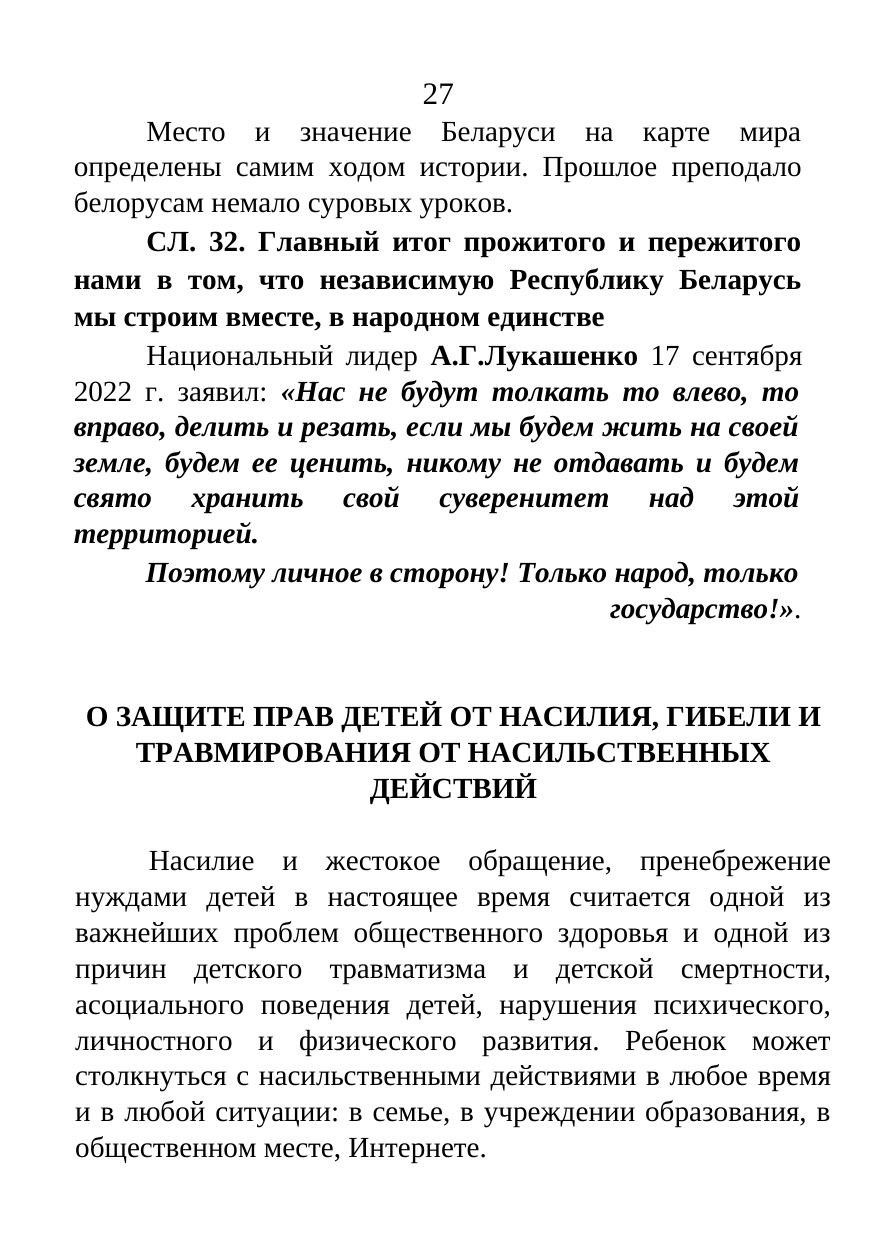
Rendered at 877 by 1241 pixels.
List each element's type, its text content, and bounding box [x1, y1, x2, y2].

text Насилие и жестокое обращение, пренебрежение нуждами детей в настоящее время считается одной из важнейших проблем общественного здоровья и одной из причин детского травматизма и детской смертности, асоциального поведения детей, нарушения психического, личностного и физического развития. Ребенок может столкнуться с насильственными действиями в любое время и в любой ситуации: в семье, в учреждении образования, в общественном месте, Интернете. [75, 843, 832, 879]
text СЛ. 32. Главный итог прожитого и пережитого нами в том, что независимую Республику Беларусь мы строим вместе, в народном единстве [73, 224, 802, 333]
text О ЗАЩИТЕ ПРАВ ДЕТЕЙ ОТ НАСИЛИЯ, ГИБЕЛИ И ТРАВМИРОВАНИЯ ОТ НАСИЛЬСТВЕННЫХ ДЕЙСТВИЙ [75, 699, 832, 804]
text Поэтому личное в сторону! Только народ, только государство!». [75, 555, 801, 624]
text Место и значение Беларуси на карте мира определены самим ходом истории. Прошлое преподало белорусам немало суровых уроков. [73, 114, 802, 219]
text Национальный лидер А.Г.Лукашенко 17 сентября 2022 г. заявил: «Нас не будут толкать то влево, то вправо, делить и резать, если мы будем жить на своей земле, будем ее ценить, никому не отдавать и будем свято хранить свой суверенитет над этой территорией. [73, 338, 802, 549]
text Насилие и жестокое обращение, пренебрежение нуждами детей в настоящее время считается одной из важнейших проблем общественного здоровья и одной из причин детского травматизма и детской смертности, асоциального поведения детей, нарушения психического, личностного и физического развития. Ребенок может столкнуться с насильственными действиями в любое время и в любой ситуации: в семье, в учреждении образования, в общественном месте, Интернете. [75, 1128, 832, 1164]
